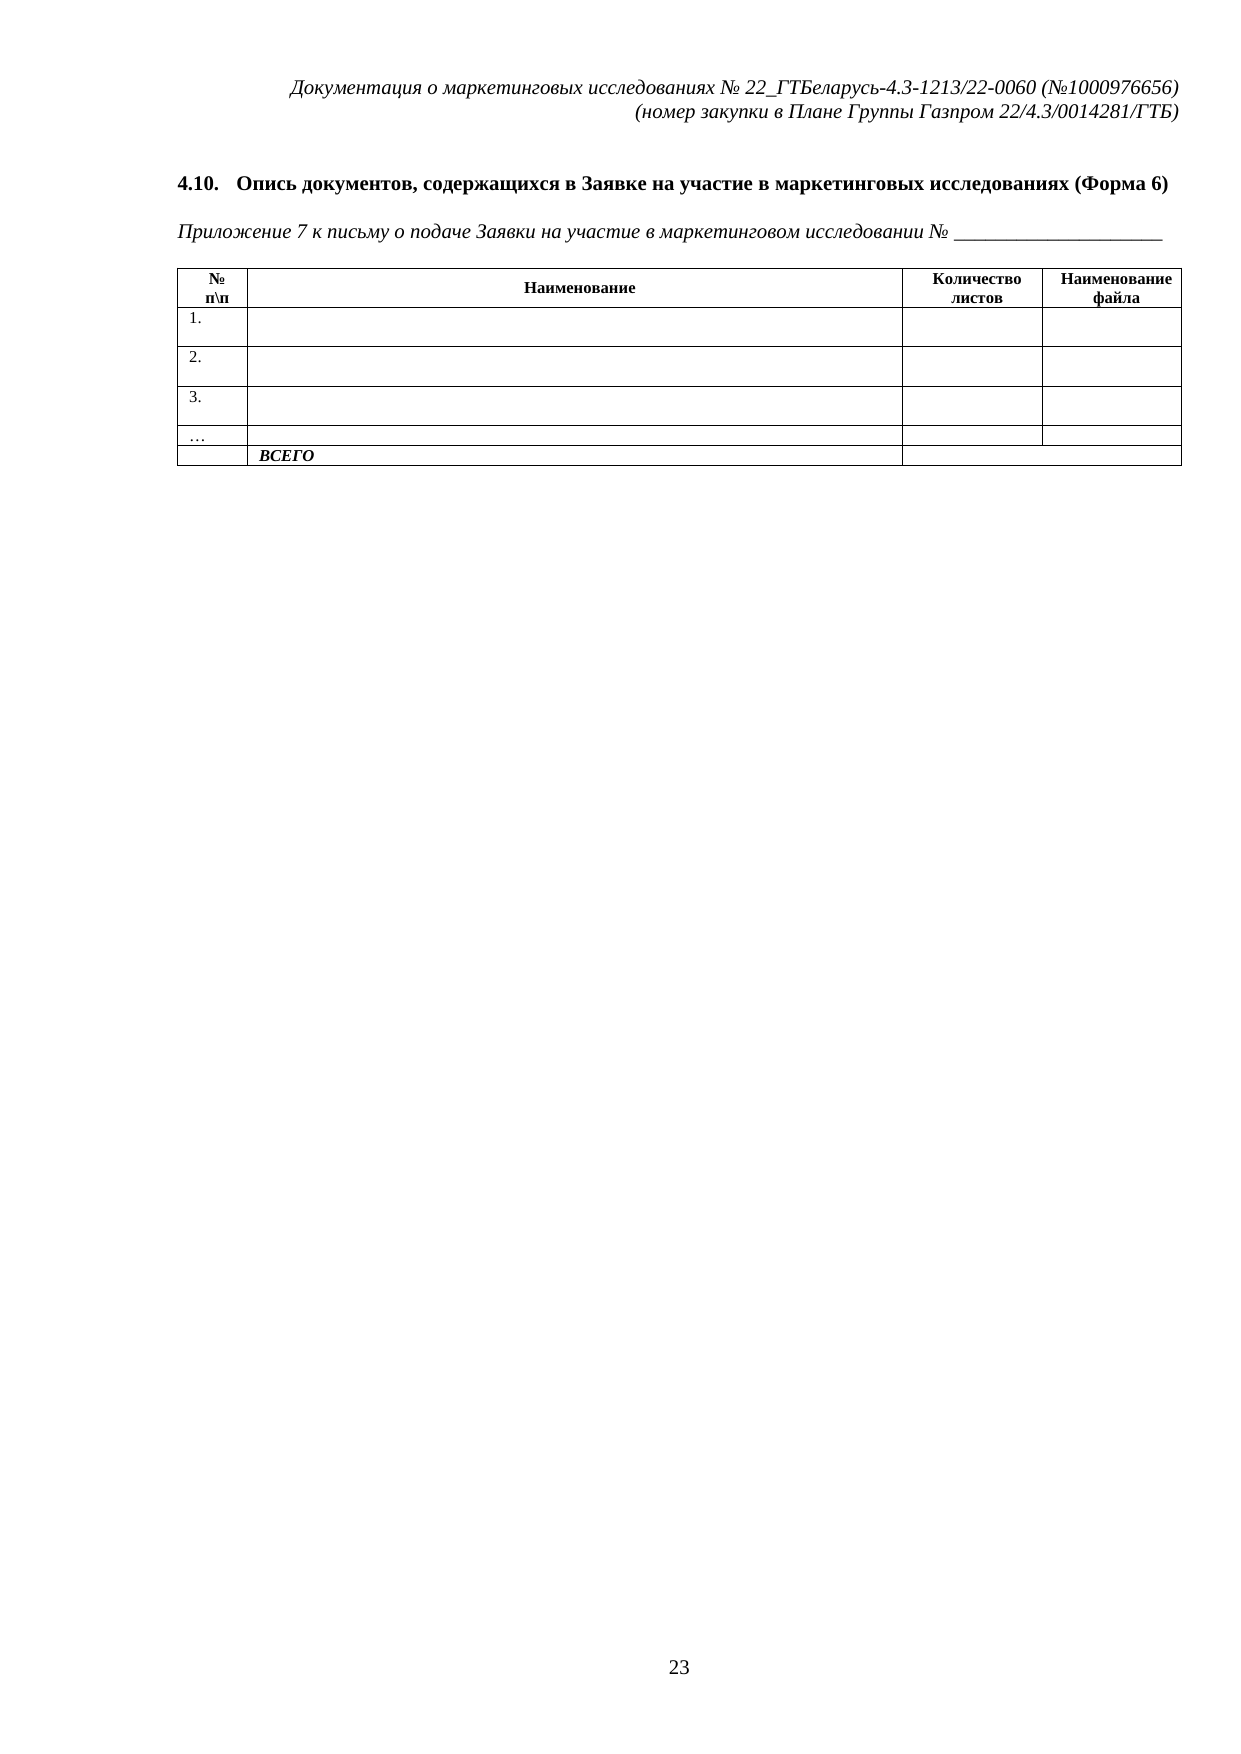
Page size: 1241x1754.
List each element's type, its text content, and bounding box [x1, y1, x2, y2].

table_cell [1043, 426, 1181, 445]
table_cell ВСЕГО [248, 446, 902, 465]
table_cell [178, 446, 247, 465]
table_cell [903, 446, 1181, 465]
table_cell [248, 347, 902, 386]
table_cell [903, 347, 1042, 386]
table_header Наименование [248, 269, 902, 307]
table_cell [178, 308, 247, 346]
table_cell [903, 426, 1042, 445]
table_cell … [178, 426, 247, 445]
table_cell [1043, 308, 1181, 346]
table_cell [1043, 347, 1181, 386]
table_cell [248, 387, 902, 425]
list Опись документов, содержащихся в Заявке на участие в маркетинговых исследованиях (Форма 6) [177, 171, 1181, 195]
table_cell [248, 426, 902, 445]
table_cell [178, 387, 247, 425]
table_cell [903, 387, 1042, 425]
table_header Наименование файла [1043, 269, 1181, 307]
table_cell [248, 308, 902, 346]
table_cell [1043, 387, 1181, 425]
text Приложение 7 к письму о подаче Заявки на участие в маркетинговом исследовании № ____________________ [177, 219, 1181, 243]
table_cell [178, 347, 247, 386]
table_cell [903, 308, 1042, 346]
table_header Количество листов [903, 269, 1042, 307]
table_header № п\п [178, 269, 247, 307]
